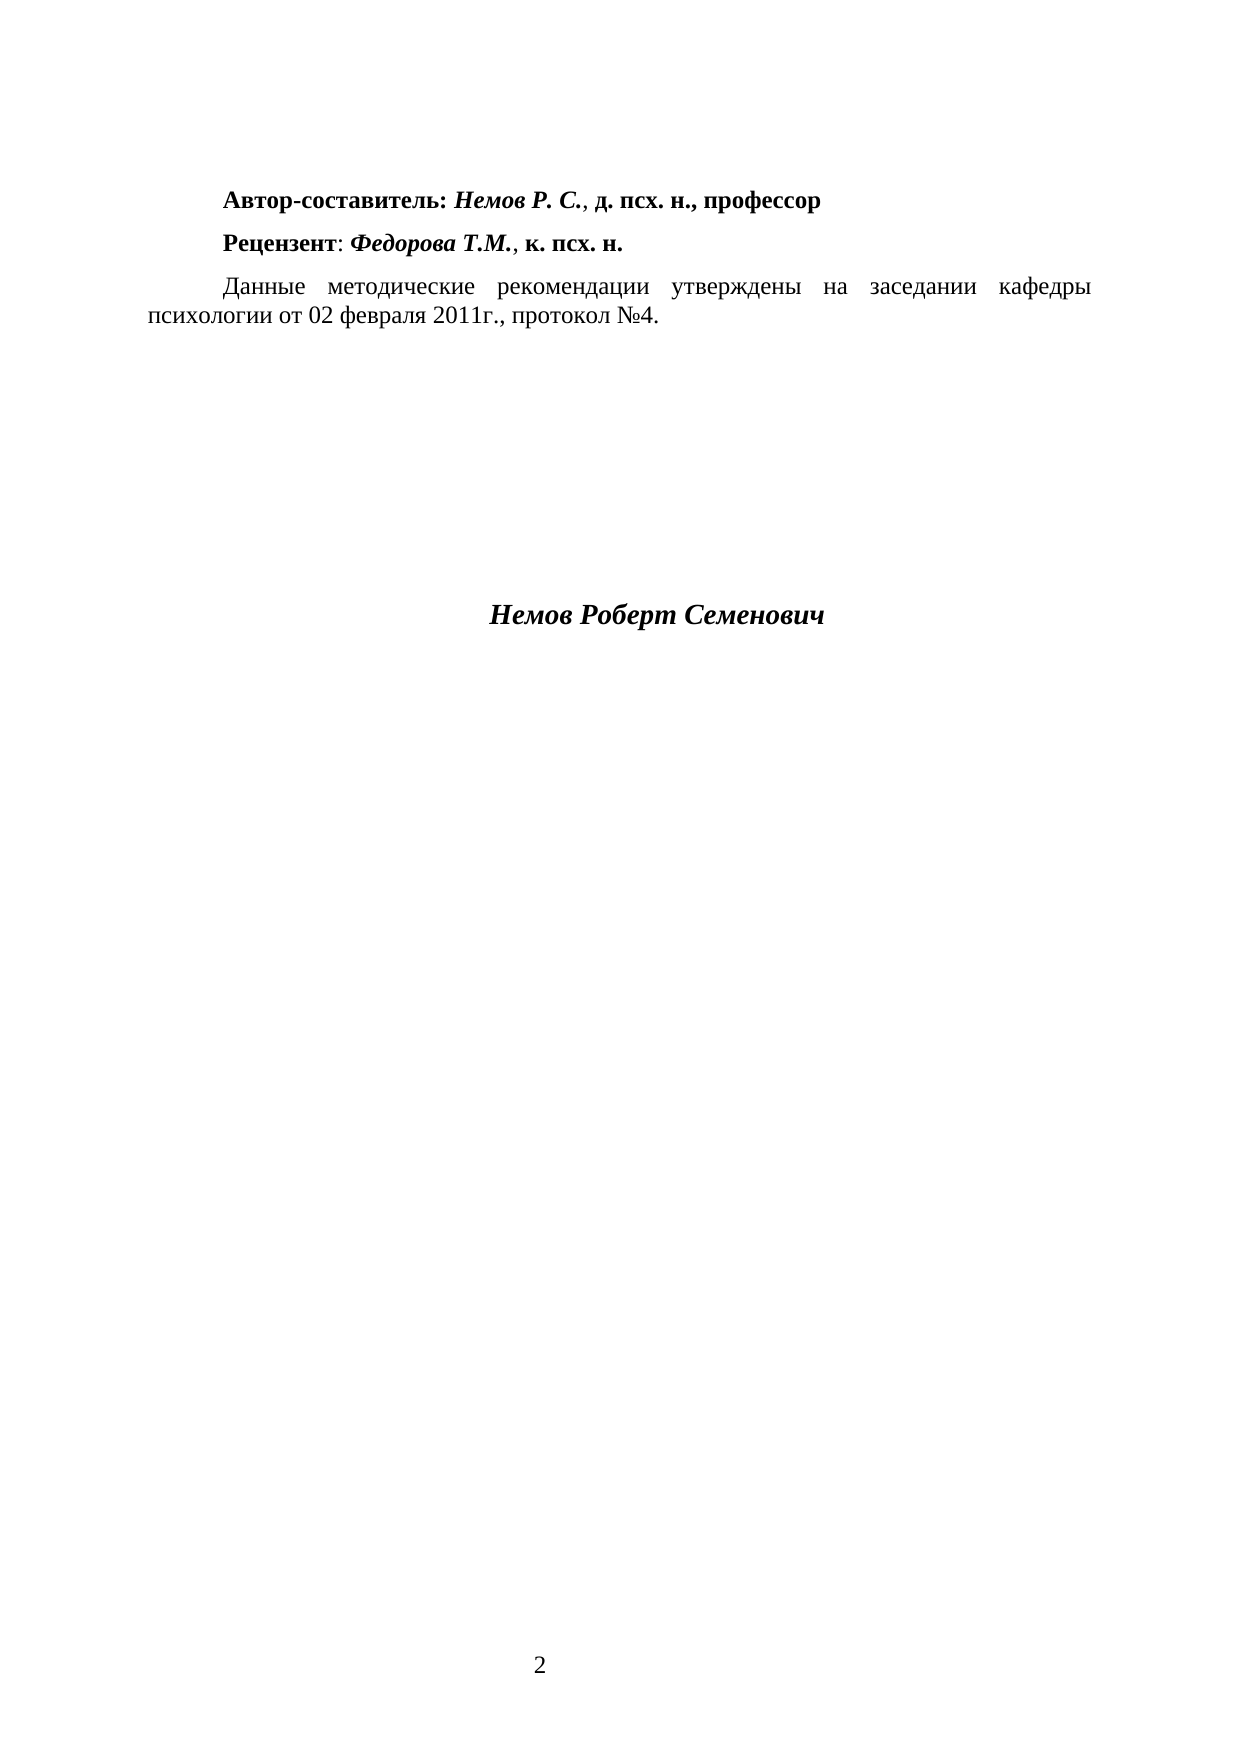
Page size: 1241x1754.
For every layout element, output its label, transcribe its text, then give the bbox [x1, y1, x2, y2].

text Автор-составитель: Немов Р. С., д. псх. н., профессор [148, 185, 1092, 214]
text Немов Роберт Семенович [148, 597, 1092, 631]
text Данные методические рекомендации утверждены на заседании кафедры психологии от 02 февраля 2011г., протокол №4. [148, 271, 1092, 329]
text Рецензент: Федорова Т.М., к. псх. н. [148, 228, 1092, 257]
